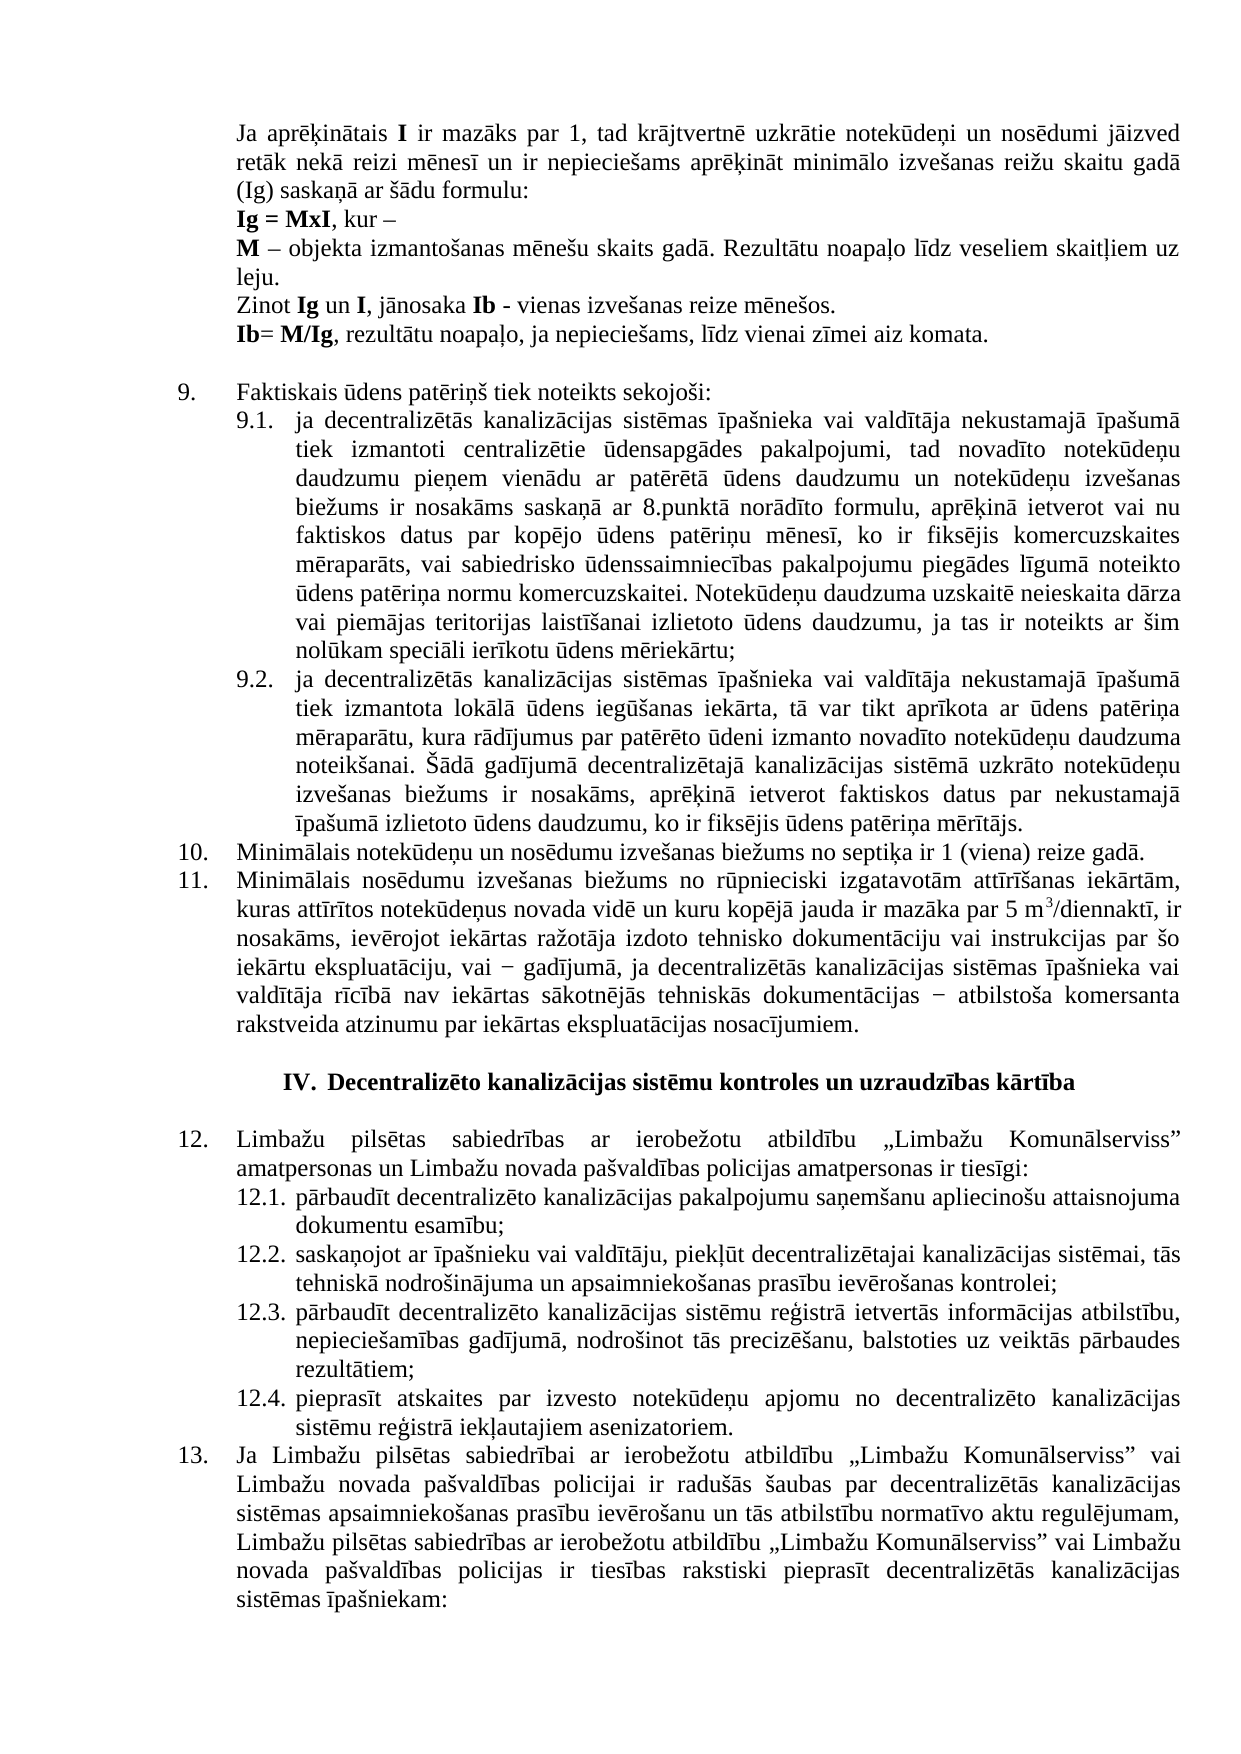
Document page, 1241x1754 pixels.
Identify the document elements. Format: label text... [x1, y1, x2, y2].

text Ja aprēķinātais I ir mazāks par 1, tad krājtvertnē uzkrātie notekūdeņi un nosēdumi jāizved retāk nekā reizi mēnesī un ir nepieciešams aprēķināt minimālo izvešanas reižu skaitu gadā (Ig) saskaņā ar šādu formulu: [236, 118, 1181, 204]
list Ja Limbažu pilsētas sabiedrībai ar ierobežotu atbildību „Limbažu Komunālserviss” vai Limbažu novada pašvaldības policijai ir radušās šaubas par decentralizētās kanalizācijas sistēmas apsaimniekošanas prasību ievērošanu un tās atbilstību normatīvo aktu regulējumam, Limbažu pilsētas sabiedrības ar ierobežotu atbildību „Limbažu Komunālserviss” vai Limbažu novada pašvaldības policijas ir tiesības rakstiski pieprasīt decentralizētās kanalizācijas sistēmas īpašniekam: [177, 1441, 1181, 1613]
list Minimālais notekūdeņu un nosēdumu izvešanas biežums no septiķa ir 1 (viena) reize gadā. [177, 837, 1181, 866]
text Ib= M/Ig, rezultātu noapaļo, ja nepieciešams, līdz vienai zīmei aiz komata. [236, 319, 1181, 348]
list Limbažu pilsētas sabiedrības ar ierobežotu atbildību „Limbažu Komunālserviss” amatpersonas un Limbažu novada pašvaldības policijas amatpersonas ir tiesīgi: [177, 1124, 1181, 1182]
list saskaņojot ar īpašnieku vai valdītāju, piekļūt decentralizētajai kanalizācijas sistēmai, tās tehniskā nodrošinājuma un apsaimniekošanas prasību ievērošanas kontrolei; [236, 1239, 1181, 1297]
list Minimālais nosēdumu izvešanas biežums no rūpnieciski izgatavotām attīrīšanas iekārtām, kuras attīrītos notekūdeņus novada vidē un kuru kopējā jauda ir mazāka par 5 m3/diennaktī, ir nosakāms, ievērojot iekārtas ražotāja izdoto tehnisko dokumentāciju vai instrukcijas par šo iekārtu ekspluatāciju, vai − gadījumā, ja decentralizētās kanalizācijas sistēmas īpašnieka vai valdītāja rīcībā nav iekārtas sākotnējās tehniskās dokumentācijas − atbilstoša komersanta rakstveida atzinumu par iekārtas ekspluatācijas nosacījumiem. [177, 866, 1181, 1038]
list ja decentralizētās kanalizācijas sistēmas īpašnieka vai valdītāja nekustamajā īpašumā tiek izmantota lokālā ūdens iegūšanas iekārta, tā var tikt aprīkota ar ūdens patēriņa mēraparātu, kura rādījumus par patērēto ūdeni izmanto novadīto notekūdeņu daudzuma noteikšanai. Šādā gadījumā decentralizētajā kanalizācijas sistēmā uzkrāto notekūdeņu izvešanas biežums ir nosakāms, aprēķinā ietverot faktiskos datus par nekustamajā īpašumā izlietoto ūdens daudzumu, ko ir fiksējis ūdens patēriņa mērītājs. [236, 664, 1181, 837]
list Faktiskais ūdens patēriņš tiek noteikts sekojoši: [177, 377, 1181, 406]
text M – objekta izmantošanas mēnešu skaits gadā. Rezultātu noapaļo līdz veseliem skaitļiem uz leju. [236, 233, 1181, 291]
list pārbaudīt decentralizēto kanalizācijas pakalpojumu saņemšanu apliecinošu attaisnojuma dokumentu esamību; [236, 1182, 1181, 1239]
text Zinot Ig un I, jānosaka Ib - vienas izvešanas reize mēnešos. [236, 291, 1181, 319]
text Ig = MxI, kur – [236, 204, 1181, 233]
list pieprasīt atskaites par izvesto notekūdeņu apjomu no decentralizēto kanalizācijas sistēmu reģistrā iekļautajiem asenizatoriem. [236, 1383, 1181, 1441]
list ja decentralizētās kanalizācijas sistēmas īpašnieka vai valdītāja nekustamajā īpašumā tiek izmantoti centralizētie ūdensapgādes pakalpojumi, tad novadīto notekūdeņu daudzumu pieņem vienādu ar patērētā ūdens daudzumu un notekūdeņu izvešanas biežums ir nosakāms saskaņā ar 8.punktā norādīto formulu, aprēķinā ietverot vai nu faktiskos datus par kopējo ūdens patēriņu mēnesī, ko ir fiksējis komercuzskaites mēraparāts, vai sabiedrisko ūdenssaimniecības pakalpojumu piegādes līgumā noteikto ūdens patēriņa normu komercuzskaitei. Notekūdeņu daudzuma uzskaitē neieskaita dārza vai piemājas teritorijas laistīšanai izlietoto ūdens daudzumu, ja tas ir noteikts ar šim nolūkam speciāli ierīkotu ūdens mēriekārtu; [236, 406, 1181, 664]
list Decentralizēto kanalizācijas sistēmu kontroles un uzraudzības kārtība [177, 1067, 1181, 1096]
list pārbaudīt decentralizēto kanalizācijas sistēmu reģistrā ietvertās informācijas atbilstību, nepieciešamības gadījumā, nodrošinot tās precizēšanu, balstoties uz veiktās pārbaudes rezultātiem; [236, 1297, 1181, 1383]
